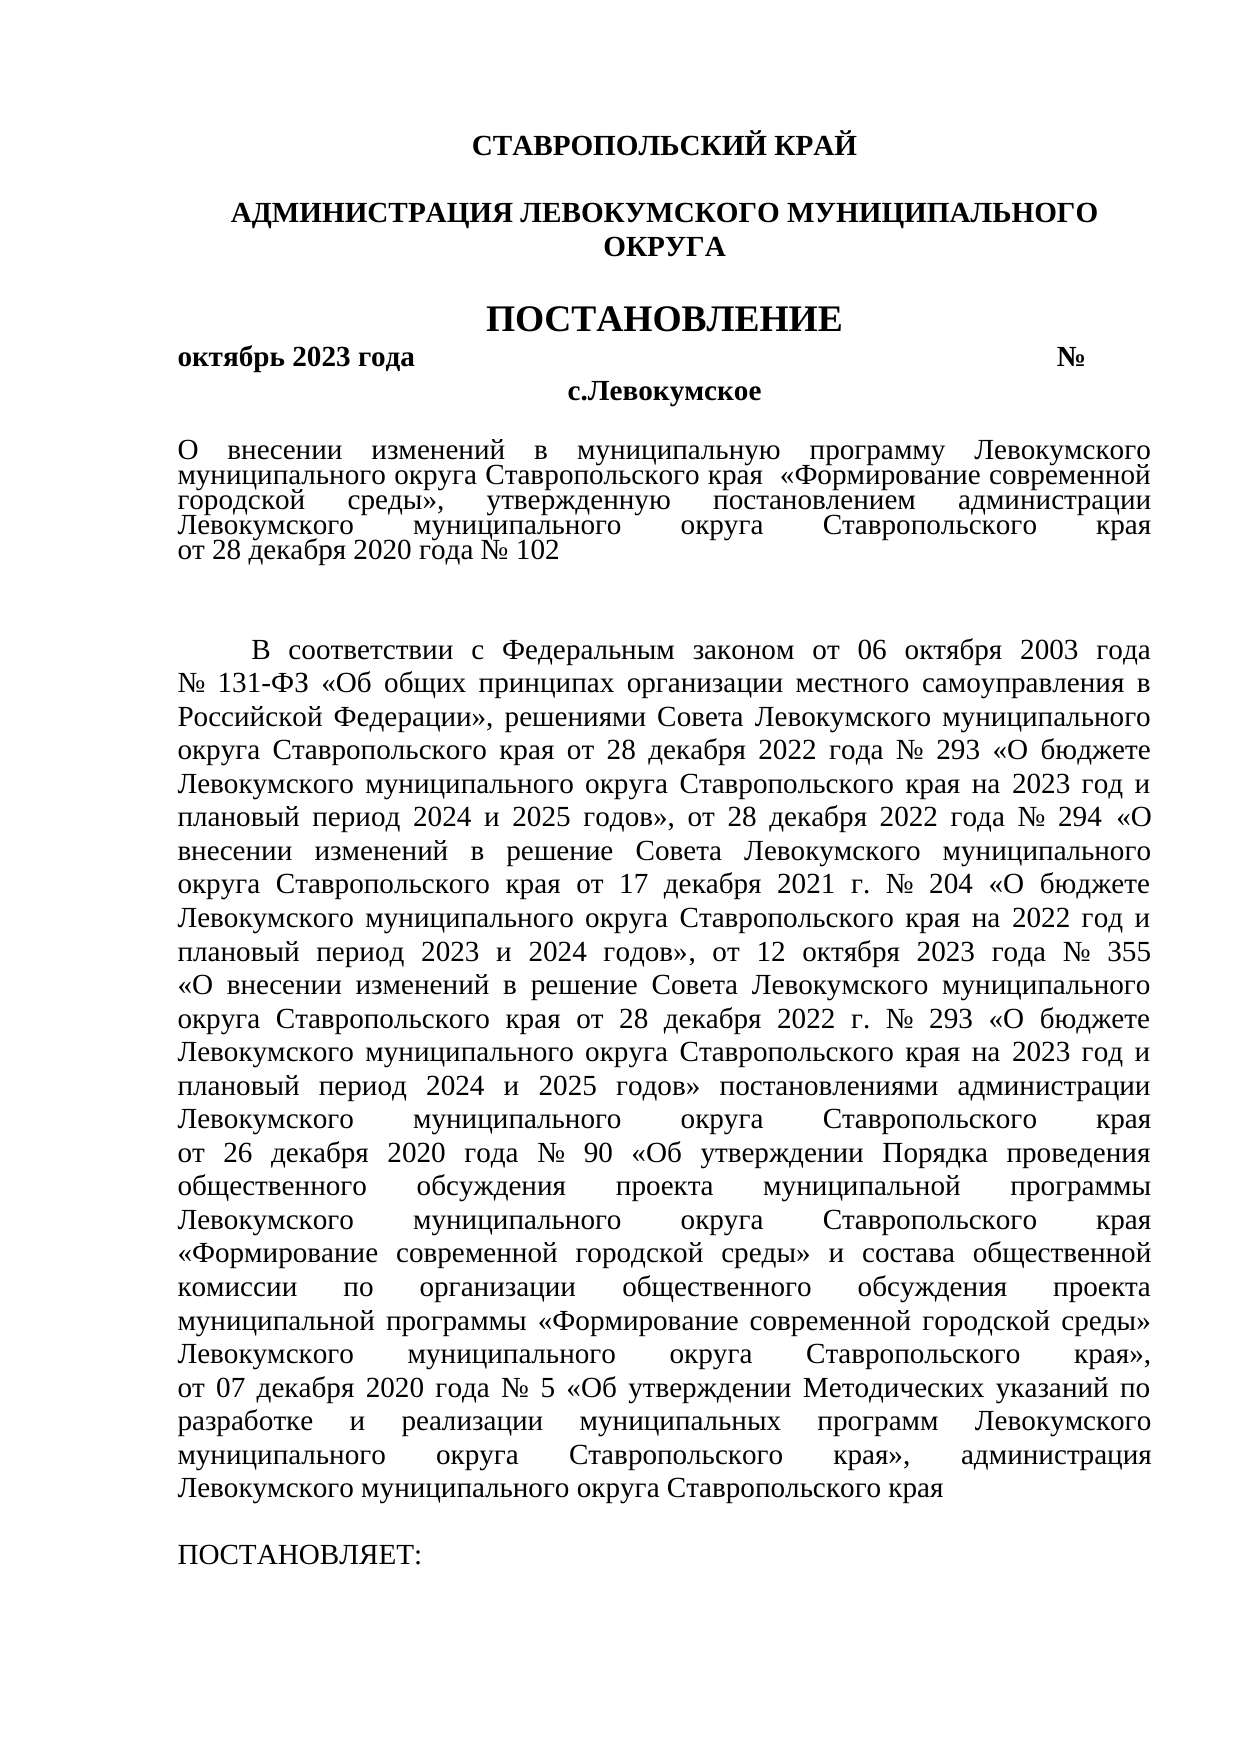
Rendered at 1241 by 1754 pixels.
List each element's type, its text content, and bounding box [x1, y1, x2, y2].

text октябрь 2023 года № [177, 339, 1152, 373]
text с.Левокумское [177, 373, 1152, 406]
text ПОСТАНОВЛЯЕТ: [177, 1537, 1152, 1571]
text О внесении изменений в муниципальную программу Левокумского муниципального округа Ставропольского края «Формирование современной городской среды», утвержденную постановлением администрации Левокумского муниципального округа Ставропольского края от 28 декабря 2020 года № 102 [177, 440, 1152, 565]
text АДМИНИСТРАЦИЯ ЛЕВОКУМСКОГО МУНИЦИПАЛЬНОГО ОКРУГА [177, 195, 1152, 262]
text В соответствии с Федеральным законом от 06 октября 2003 года № 131-ФЗ «Об общих принципах организации местного самоуправления в Российской Федерации», решениями Совета Левокумского муниципального округа Ставропольского края от 28 декабря 2022 года № 293 «О бюджете Левокумского муниципального округа Ставропольского края на 2023 год и плановый период 2024 и 2025 годов», от 28 декабря 2022 года № 294 «О внесении изменений в решение Совета Левокумского муниципального округа Ставропольского края от 17 декабря 2021 г. № 204 «О бюджете Левокумского муниципального округа Ставропольского края на 2022 год и плановый период 2023 и 2024 годов», от 12 октября 2023 года № 355 «О внесении изменений в решение Совета Левокумского муниципального округа Ставропольского края от 28 декабря 2022 г. № 293 «О бюджете Левокумского муниципального округа Ставропольского края на 2023 год и плановый период 2024 и 2025 годов» постановлениями администрации Левокумского муниципального округа Ставропольского края от 26 декабря 2020 года № 90 «Об утверждении Порядка проведения общественного обсуждения проекта муниципальной программы Левокумского муниципального округа Ставропольского края «Формирование современной городской среды» и состава общественной комиссии по организации общественного обсуждения проекта муниципальной программы «Формирование современной городской среды» Левокумского муниципального округа Ставропольского края», от 07 декабря 2020 года № 5 «Об утверждении Методических указаний по разработке и реализации муниципальных программ Левокумского муниципального округа Ставропольского края», администрация Левокумского муниципального округа Ставропольского края [177, 632, 1152, 1504]
text СТАВРОПОЛЬСКИЙ КРАЙ [177, 128, 1152, 162]
text ПОСТАНОВЛЕНИЕ [177, 296, 1152, 339]
